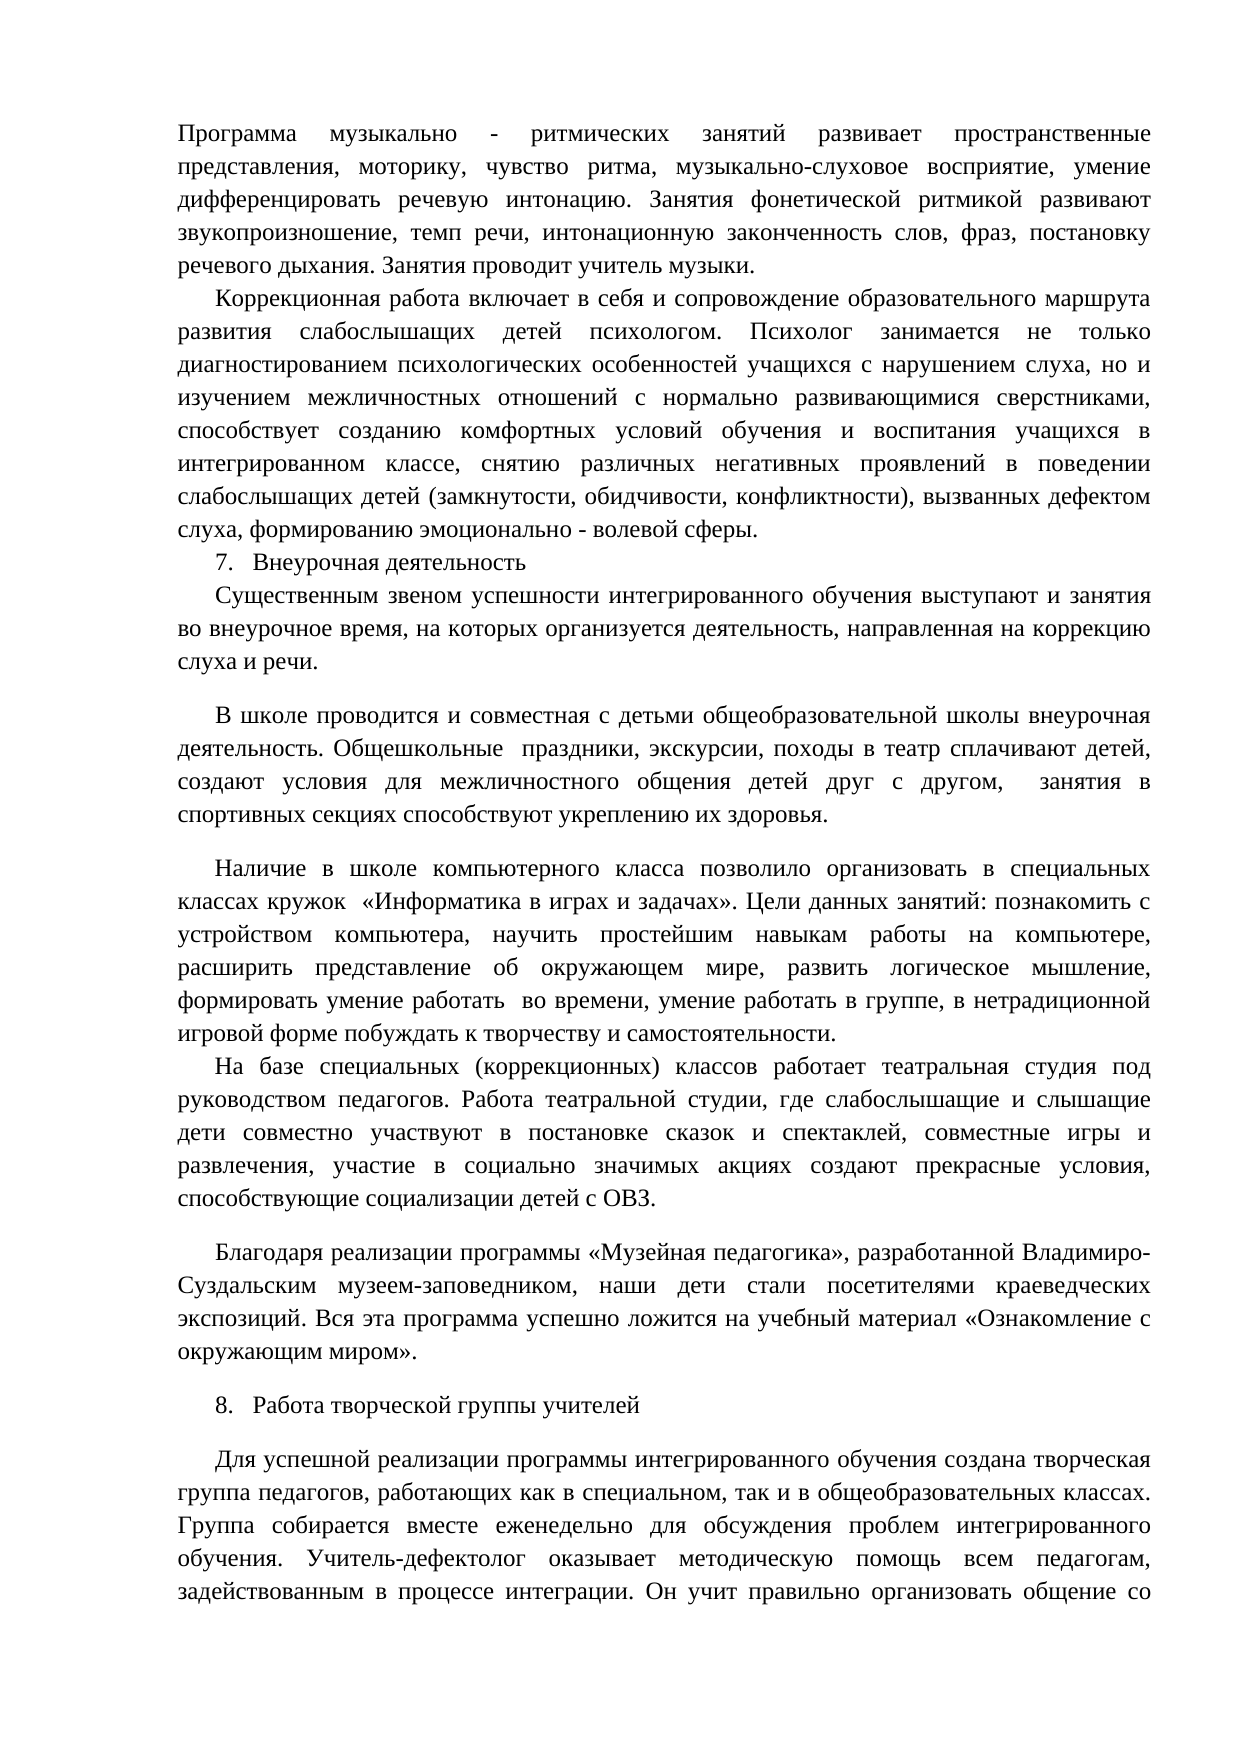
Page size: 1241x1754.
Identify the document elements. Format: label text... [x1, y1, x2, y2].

text На базе специальных (коррекционных) классов работает театральная студия под руководством педагогов. Работа театральной студии, где слабослышащие и слышащие дети совместно участвуют в постановке сказок и спектаклей, совместные игры и развлечения, участие в социально значимых акциях создают прекрасные условия, способствующие социализации детей с ОВЗ. [177, 1051, 1152, 1212]
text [177, 118, 1152, 279]
text Существенным звеном успешности интегрированного обучения выступают и занятия во внеурочное время, на которых организуется деятельность, направленная на коррекцию слуха и речи. [177, 580, 1152, 675]
text Благодаря реализации программы «Музейная педагогика», разработанной Владимиро-Суздальским музеем-заповедником, наши дети стали посетителями краеведческих экспозиций. Вся эта программа успешно ложится на учебный материал «Ознакомление с окружающим миром». [177, 1237, 1152, 1365]
text Наличие в школе компьютерного класса позволило организовать в специальных классах кружок «Информатика в играх и задачах». Цели данных занятий: познакомить с устройством компьютера, научить простейшим навыкам работы на компьютере, расширить представление об окружающем мире, развить логическое мышление, формировать умение работать во времени, умение работать в группе, в нетрадиционной игровой форме побуждать к творчеству и самостоятельности. [177, 853, 1152, 1047]
text В школе проводится и совместная с детьми общеобразовательной школы внеурочная деятельность. Общешкольные праздники, экскурсии, походы в театр сплачивают детей, создают условия для межличностного общения детей друг с другом, занятия в спортивных секциях способствуют укреплению их здоровья. [177, 700, 1152, 828]
list Работа творческой группы учителей [215, 1390, 1152, 1419]
text Коррекционная работа включает в себя и сопровождение образовательного маршрута развития слабослышащих детей психологом. Психолог занимается не только диагностированием психологических особенностей учащихся с нарушением слуха, но и изучением межличностных отношений с нормально развивающимися сверстниками, способствует созданию комфортных условий обучения и воспитания учащихся в интегрированном классе, снятию различных негативных проявлений в поведении слабослышащих детей (замкнутости, обидчивости, конфликтности), вызванных дефектом слуха, формированию эмоционально - волевой сферы. [177, 283, 1152, 543]
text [177, 1444, 1152, 1605]
list Внеурочная деятельность [215, 547, 1152, 576]
